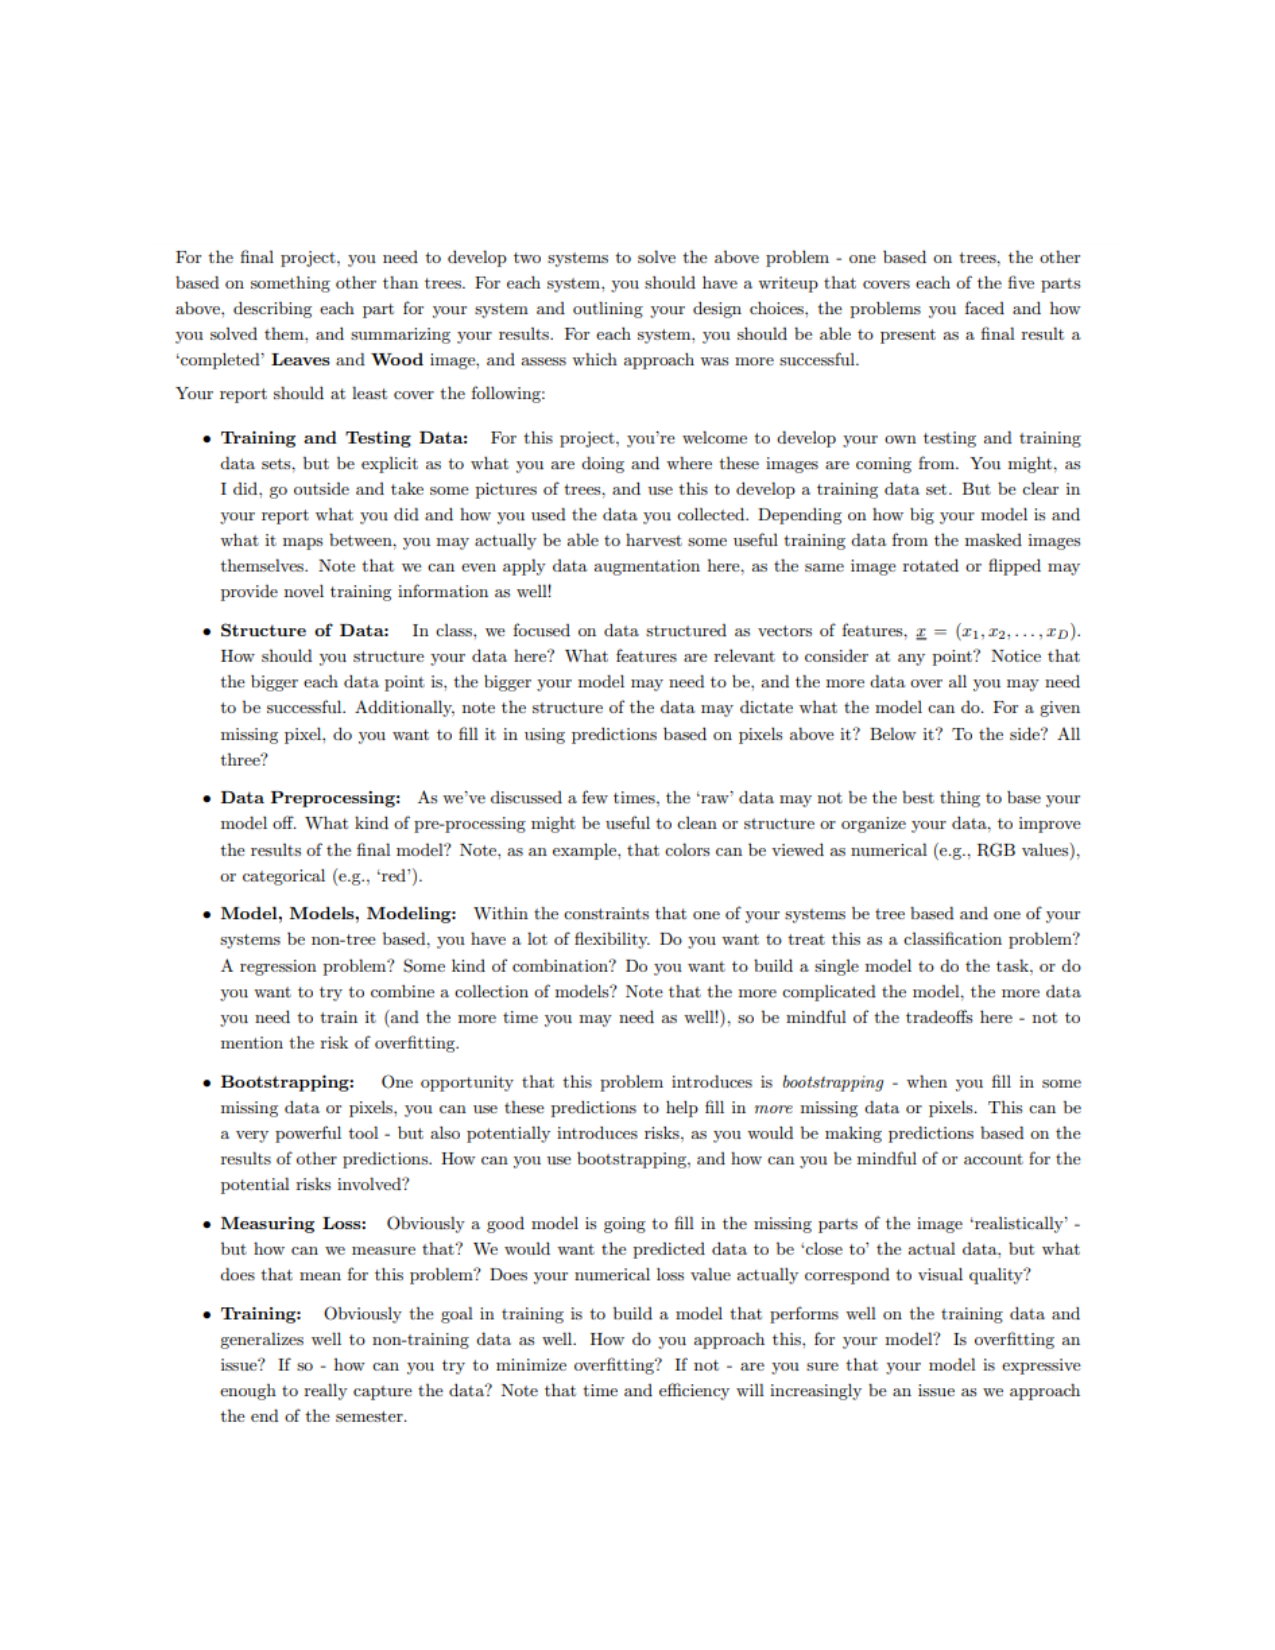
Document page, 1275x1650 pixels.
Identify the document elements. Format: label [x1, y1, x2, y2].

picture [150, 243, 1125, 1449]
